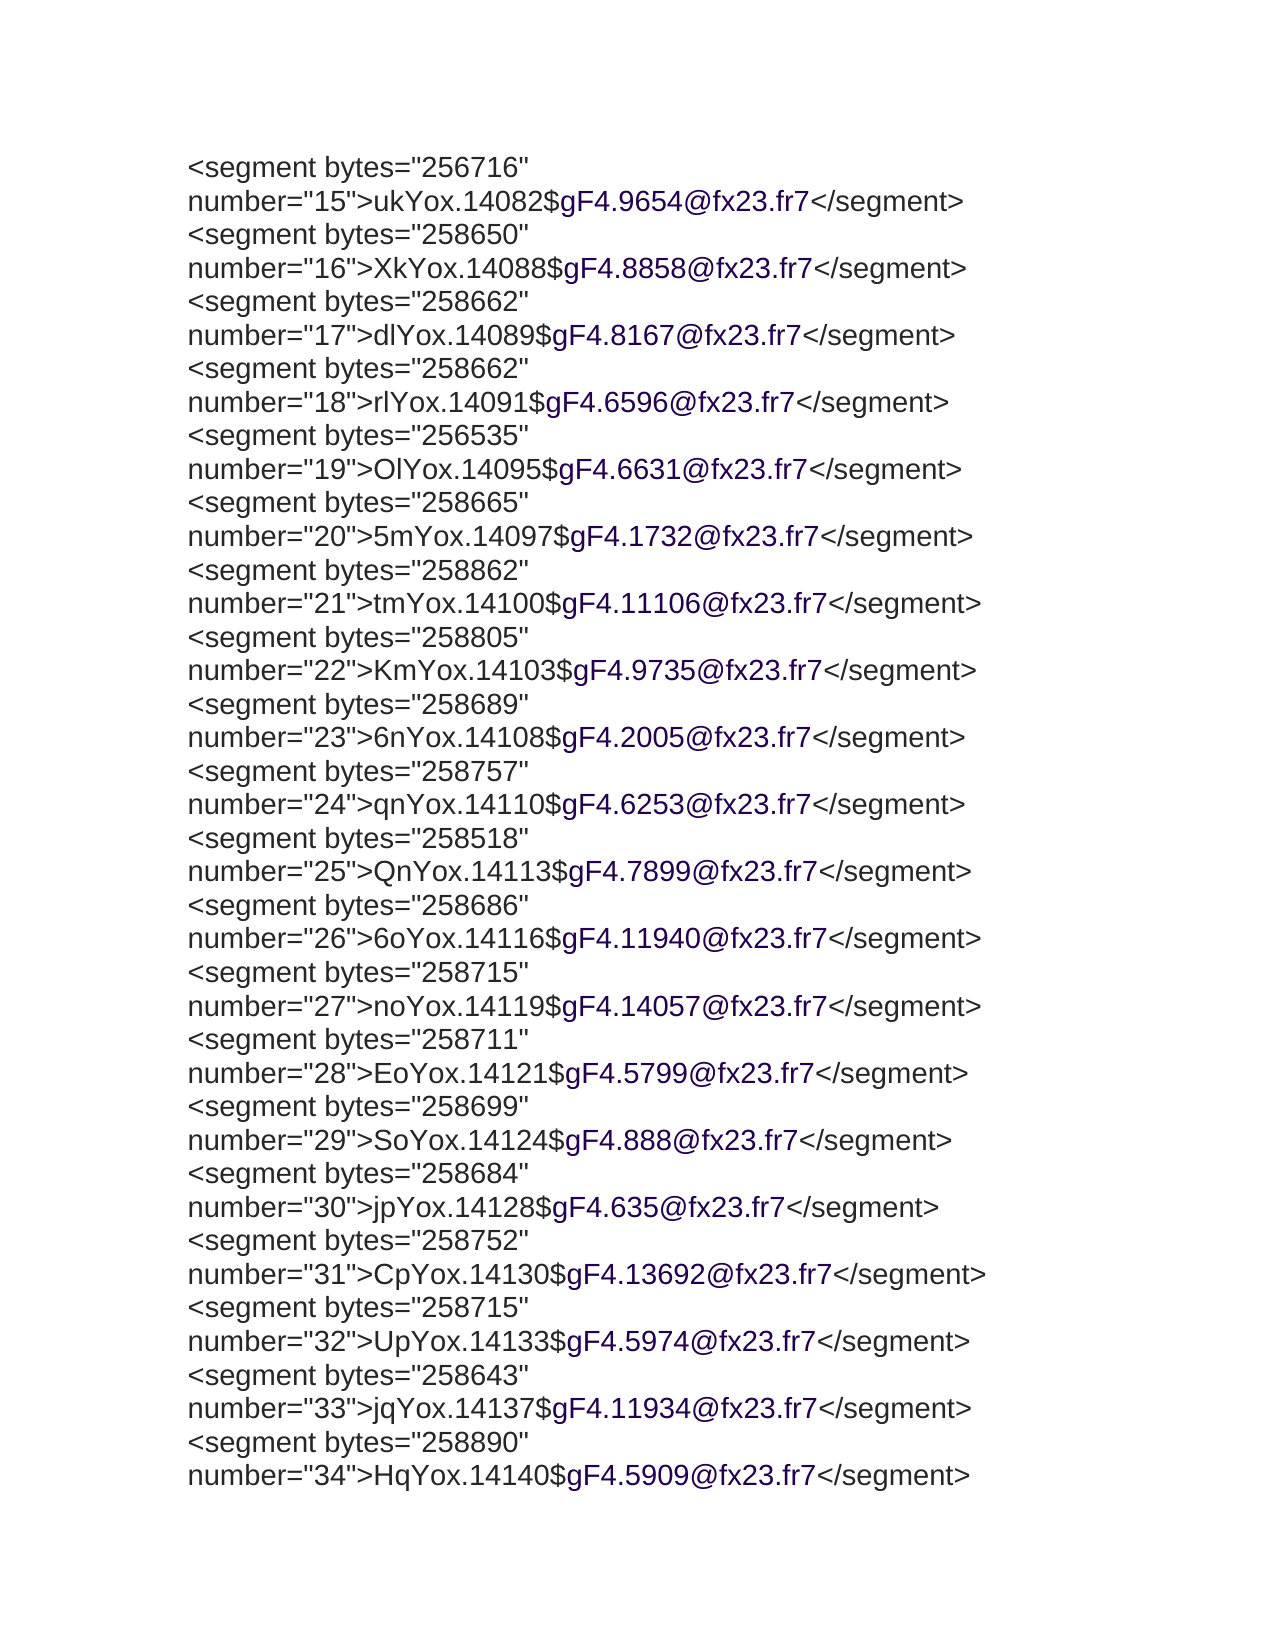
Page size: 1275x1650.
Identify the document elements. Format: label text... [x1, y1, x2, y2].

text <segment bytes="256716" number="15">ukYox.14082$gF4.9654@fx23.fr7</segment> [187, 150, 1087, 217]
text <segment bytes="258686" number="26">6oYox.14116$gF4.11940@fx23.fr7</segment> [187, 888, 1087, 955]
text <segment bytes="258757" number="24">qnYox.14110$gF4.6253@fx23.fr7</segment> [187, 754, 1087, 821]
text <segment bytes="258665" number="20">5mYox.14097$gF4.1732@fx23.fr7</segment> [187, 485, 1087, 552]
text <segment bytes="258689" number="23">6nYox.14108$gF4.2005@fx23.fr7</segment> [187, 687, 1087, 754]
text <segment bytes="258662" number="17">dlYox.14089$gF4.8167@fx23.fr7</segment> [187, 284, 1087, 351]
text <segment bytes="258699" number="29">SoYox.14124$gF4.888@fx23.fr7</segment> [187, 1089, 1087, 1156]
text <segment bytes="258643" number="33">jqYox.14137$gF4.11934@fx23.fr7</segment> [187, 1357, 1087, 1424]
text <segment bytes="258890" number="34">HqYox.14140$gF4.5909@fx23.fr7</segment> [187, 1424, 1087, 1492]
text <segment bytes="258862" number="21">tmYox.14100$gF4.11106@fx23.fr7</segment> [187, 552, 1087, 619]
text <segment bytes="256535" number="19">OlYox.14095$gF4.6631@fx23.fr7</segment> [187, 418, 1087, 485]
text <segment bytes="258752" number="31">CpYox.14130$gF4.13692@fx23.fr7</segment> [187, 1223, 1087, 1290]
text <segment bytes="258805" number="22">KmYox.14103$gF4.9735@fx23.fr7</segment> [187, 619, 1087, 687]
text <segment bytes="258662" number="18">rlYox.14091$gF4.6596@fx23.fr7</segment> [187, 351, 1087, 418]
text <segment bytes="258518" number="25">QnYox.14113$gF4.7899@fx23.fr7</segment> [187, 821, 1087, 888]
text <segment bytes="258715" number="32">UpYox.14133$gF4.5974@fx23.fr7</segment> [187, 1290, 1087, 1357]
text <segment bytes="258715" number="27">noYox.14119$gF4.14057@fx23.fr7</segment> [187, 955, 1087, 1022]
text <segment bytes="258711" number="28">EoYox.14121$gF4.5799@fx23.fr7</segment> [187, 1022, 1087, 1089]
text <segment bytes="258650" number="16">XkYox.14088$gF4.8858@fx23.fr7</segment> [187, 217, 1087, 284]
text <segment bytes="258684" number="30">jpYox.14128$gF4.635@fx23.fr7</segment> [187, 1156, 1087, 1223]
